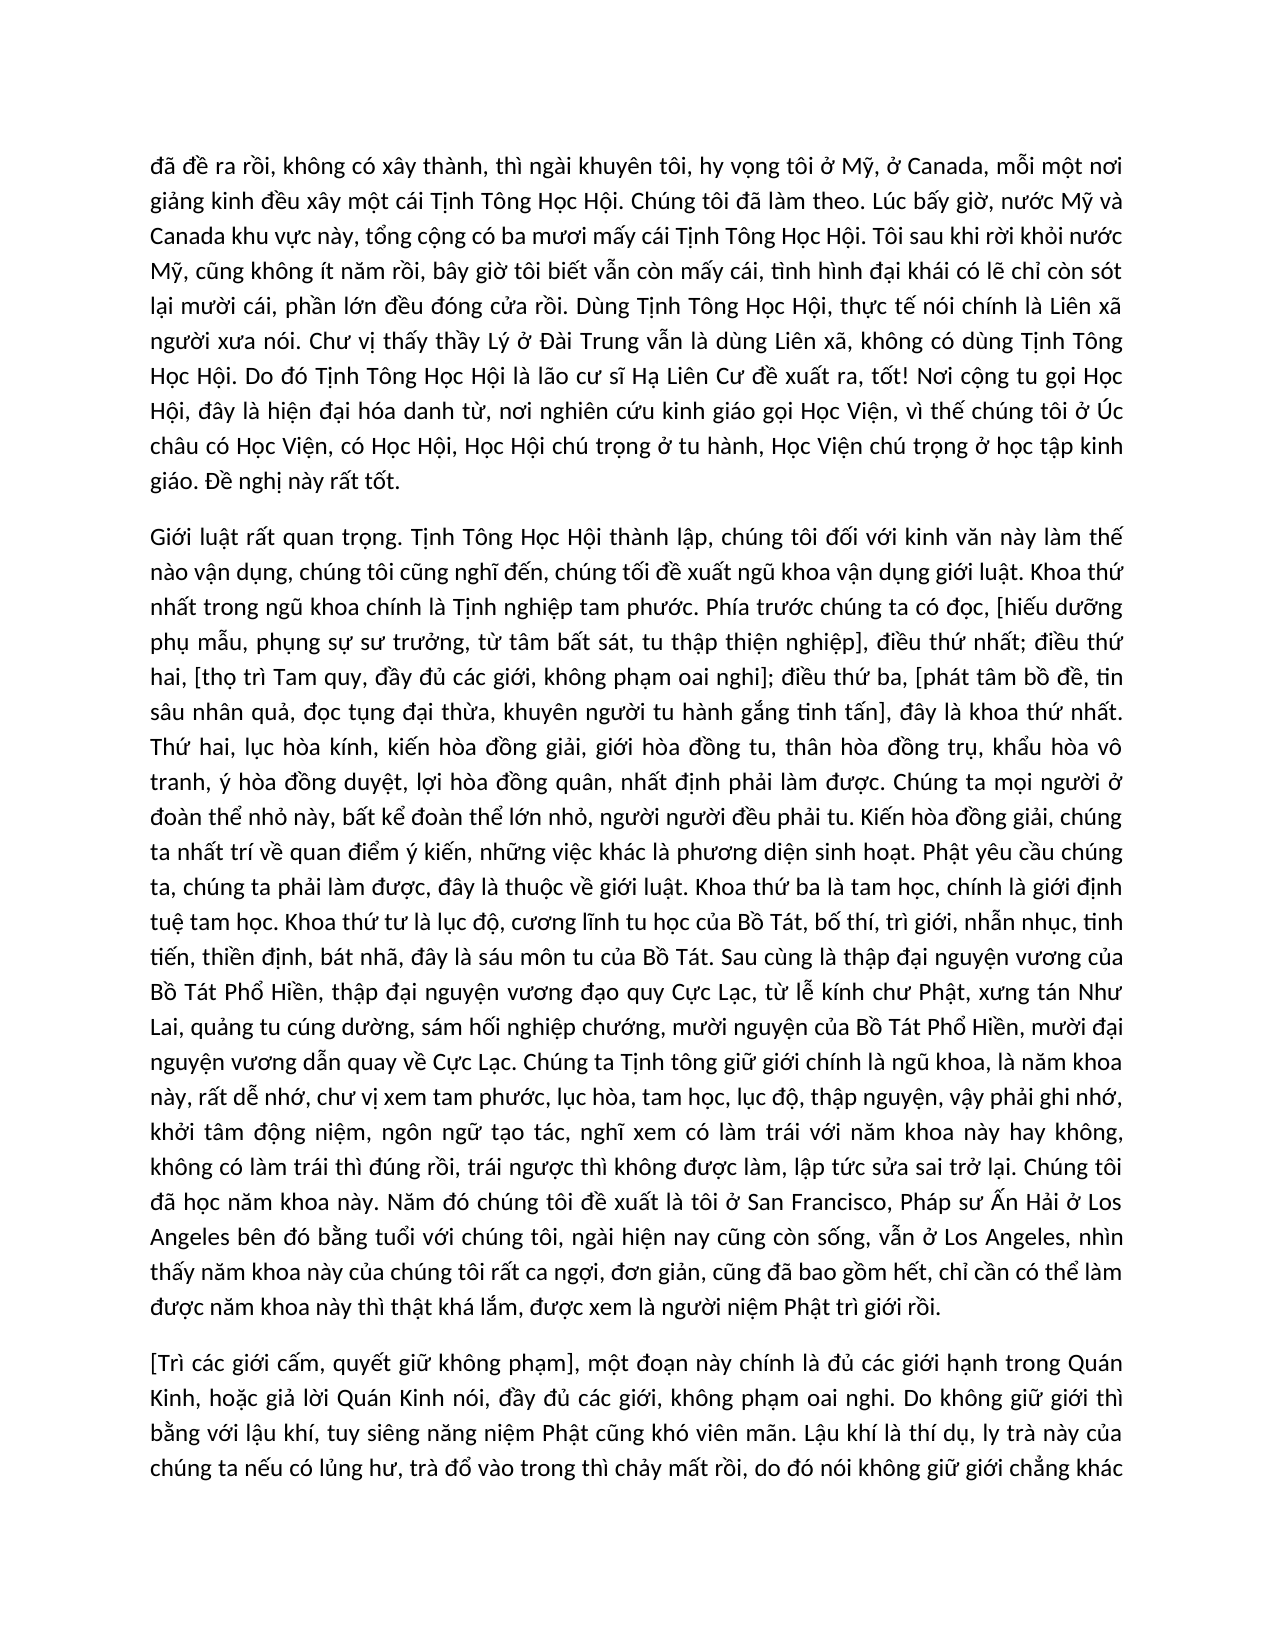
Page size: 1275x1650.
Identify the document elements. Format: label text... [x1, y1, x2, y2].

text Giới luật rất quan trọng. Tịnh Tông Học Hội thành lập, chúng tôi đối với kinh văn này làm thế nào vận dụng, chúng tôi cũng nghĩ đến, chúng tối đề xuất ngũ khoa vận dụng giới luật. Khoa thứ nhất trong ngũ khoa chính là Tịnh nghiệp tam phước. Phía trước chúng ta có đọc, [hiếu dưỡng phụ mẫu, phụng sự sư trưởng, từ tâm bất sát, tu thập thiện nghiệp], điều thứ nhất; điều thứ hai, [thọ trì Tam quy, đầy đủ các giới, không phạm oai nghi]; điều thứ ba, [phát tâm bồ đề, tin sâu nhân quả, đọc tụng đại thừa, khuyên người tu hành gắng tinh tấn], đây là khoa thứ nhất. Thứ hai, lục hòa kính, kiến hòa đồng giải, giới hòa đồng tu, thân hòa đồng trụ, khẩu hòa vô tranh, ý hòa đồng duyệt, lợi hòa đồng quân, nhất định phải làm được. Chúng ta mọi người ở đoàn thể nhỏ này, bất kể đoàn thể lớn nhỏ, người người đều phải tu. Kiến hòa đồng giải, chúng ta nhất trí về quan điểm ý kiến, những việc khác là phương diện sinh hoạt. Phật yêu cầu chúng ta, chúng ta phải làm được, đây là thuộc về giới luật. Khoa thứ ba là tam học, chính là giới định tuệ tam học. Khoa thứ tư là lục độ, cương lĩnh tu học của Bồ Tát, bố thí, trì giới, nhẫn nhục, tinh tiến, thiền định, bát nhã, đây là sáu môn tu của Bồ Tát. Sau cùng là thập đại nguyện vương của Bồ Tát Phổ Hiền, thập đại nguyện vương đạo quy Cực Lạc, từ lễ kính chư Phật, xưng tán Như Lai, quảng tu cúng dường, sám hối nghiệp chướng, mười nguyện của Bồ Tát Phổ Hiền, mười đại nguyện vương dẫn quay về Cực Lạc. Chúng ta Tịnh tông giữ giới chính là ngũ khoa, là năm khoa này, rất dễ nhớ, chư vị xem tam phước, lục hòa, tam học, lục độ, thập nguyện, vậy phải ghi nhớ, khởi tâm động niệm, ngôn ngữ tạo tác, nghĩ xem có làm trái với năm khoa này hay không, không có làm trái thì đúng rồi, trái ngược thì không được làm, lập tức sửa sai trở lại. Chúng tôi đã học năm khoa này. Năm đó chúng tôi đề xuất là tôi ở San Francisco, Pháp sư Ấn Hải ở Los Angeles bên đó bằng tuổi với chúng tôi, ngài hiện nay cũng còn sống, vẫn ở Los Angeles, nhìn thấy năm khoa này của chúng tôi rất ca ngợi, đơn giản, cũng đã bao gồm hết, chỉ cần có thể làm được năm khoa này thì thật khá lắm, được xem là người niệm Phật trì giới rồi. [150, 521, 1125, 1321]
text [150, 1347, 1125, 1482]
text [150, 150, 1125, 496]
